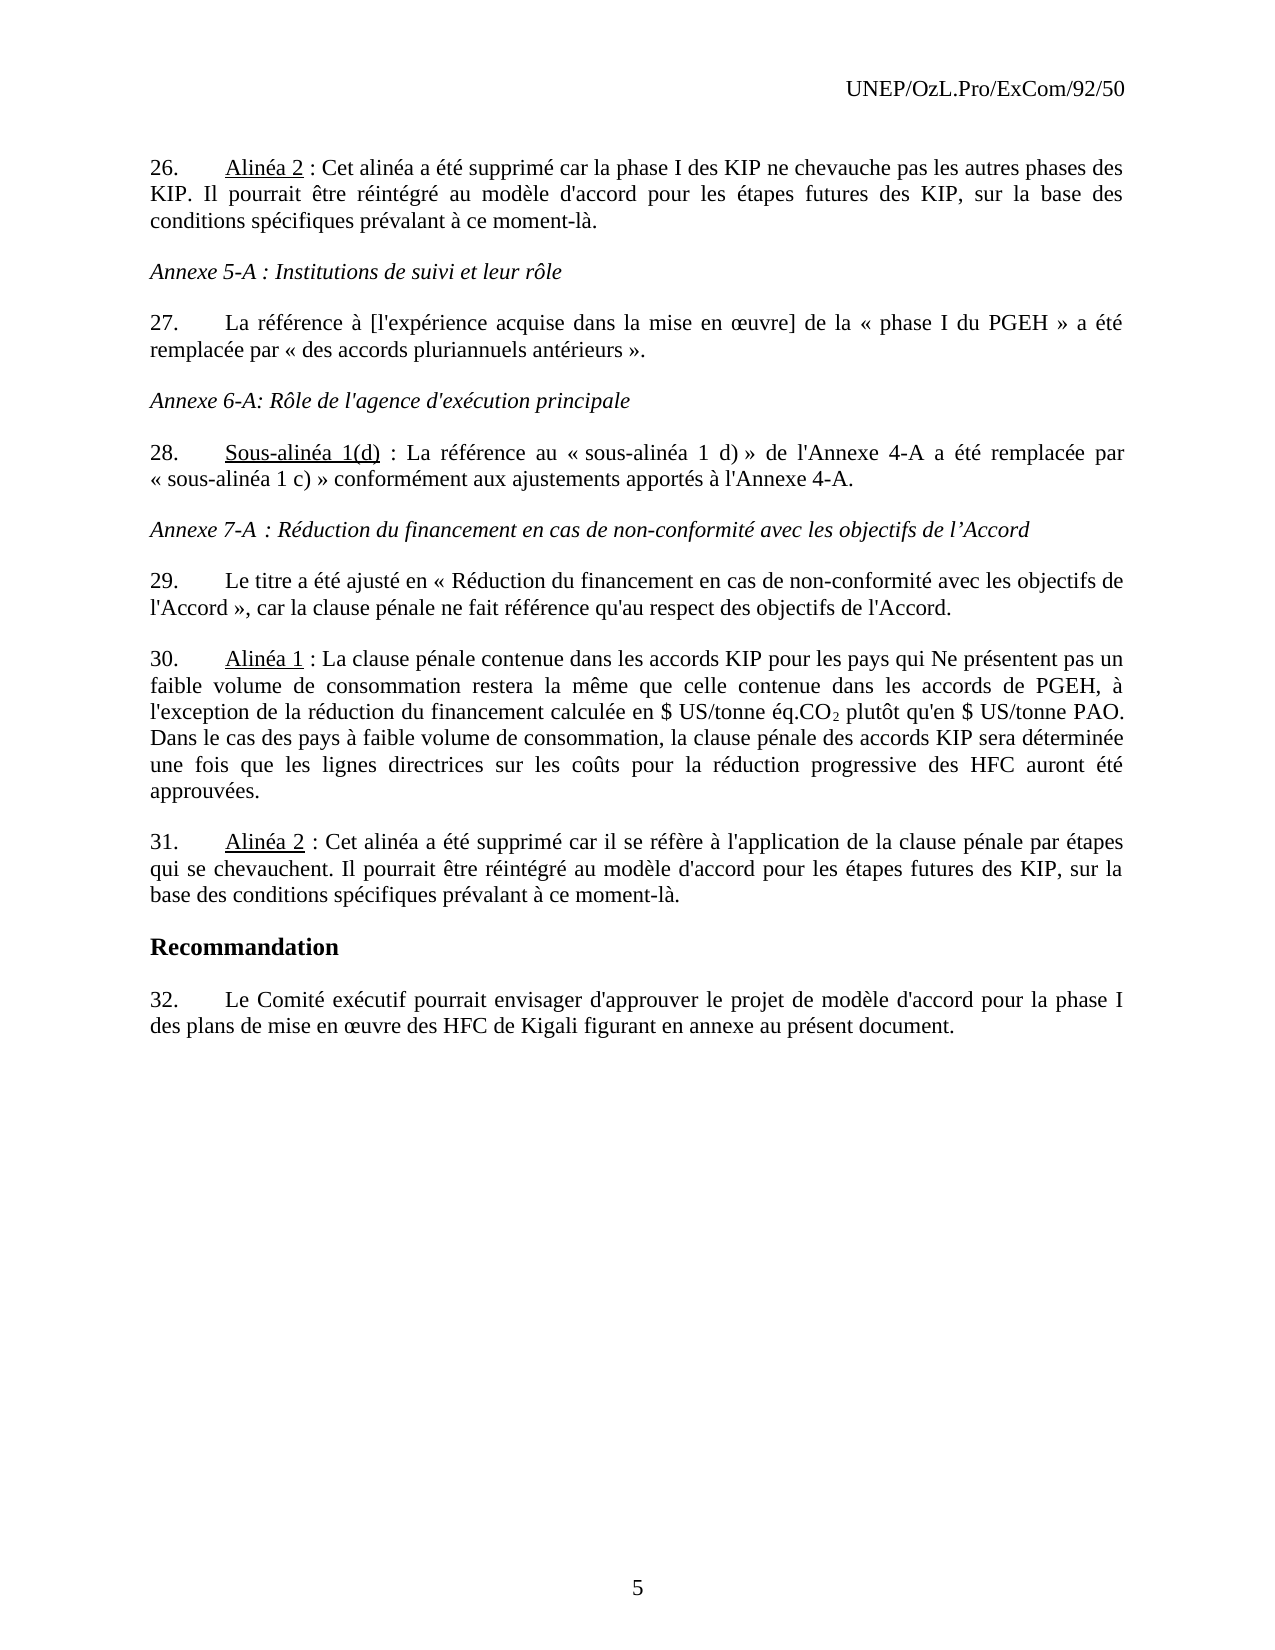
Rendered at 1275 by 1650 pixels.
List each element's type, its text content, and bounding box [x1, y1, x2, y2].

subtitle Sous-alinéa 1(d) : La référence au « sous-alinéa 1 d) » de l'Annexe 4-A a été remplacée par « sous-alinéa 1 c) » conformément aux ajustements apportés à l'Annexe 4-A. [150, 438, 1125, 491]
subtitle Alinéa 2 : Cet alinéa a été supprimé car la phase I des KIP ne chevauche pas les autres phases des KIP. Il pourrait être réintégré au modèle d'accord pour les étapes futures des KIP, sur la base des conditions spécifiques prévalant à ce moment-là. [150, 154, 1125, 233]
text Annexe 6-A: Rôle de l'agence d'exécution principale [150, 387, 1125, 413]
subtitle Le titre a été ajusté en « Réduction du financement en cas de non-conformité avec les objectifs de l'Accord », car la clause pénale ne fait référence qu'au respect des objectifs de l'Accord. [150, 568, 1125, 620]
text Annexe 5-A : Institutions de suivi et leur rôle [150, 258, 1125, 284]
subtitle Le Comité exécutif pourrait envisager d'approuver le projet de modèle d'accord pour la phase I des plans de mise en œuvre des HFC de Kigali figurant en annexe au présent document. [150, 986, 1125, 1039]
subtitle Alinéa 2 : Cet alinéa a été supprimé car il se réfère à l'application de la clause pénale par étapes qui se chevauchent. Il pourrait être réintégré au modèle d'accord pour les étapes futures des KIP, sur la base des conditions spécifiques prévalant à ce moment-là. [150, 828, 1125, 907]
subtitle La référence à [l'expérience acquise dans la mise en œuvre] de la « phase I du PGEH » a été remplacée par « des accords pluriannuels antérieurs ». [150, 309, 1125, 362]
subtitle Alinéa 1 : La clause pénale contenue dans les accords KIP pour les pays qui Ne présentent pas un faible volume de consommation restera la même que celle contenue dans les accords de PGEH, à l'exception de la réduction du financement calculée en $ US/tonne éq.CO2 plutôt qu'en $ US/tonne PAO. Dans le cas des pays à faible volume de consommation, la clause pénale des accords KIP sera déterminée une fois que les lignes directrices sur les coûts pour la réduction progressive des HFC auront été approuvées. [150, 645, 1125, 803]
text Annexe 7-A : Réduction du financement en cas de non-conformité avec les objectifs de l’Accord [150, 516, 1125, 543]
subtitle Recommandation [150, 932, 1125, 961]
